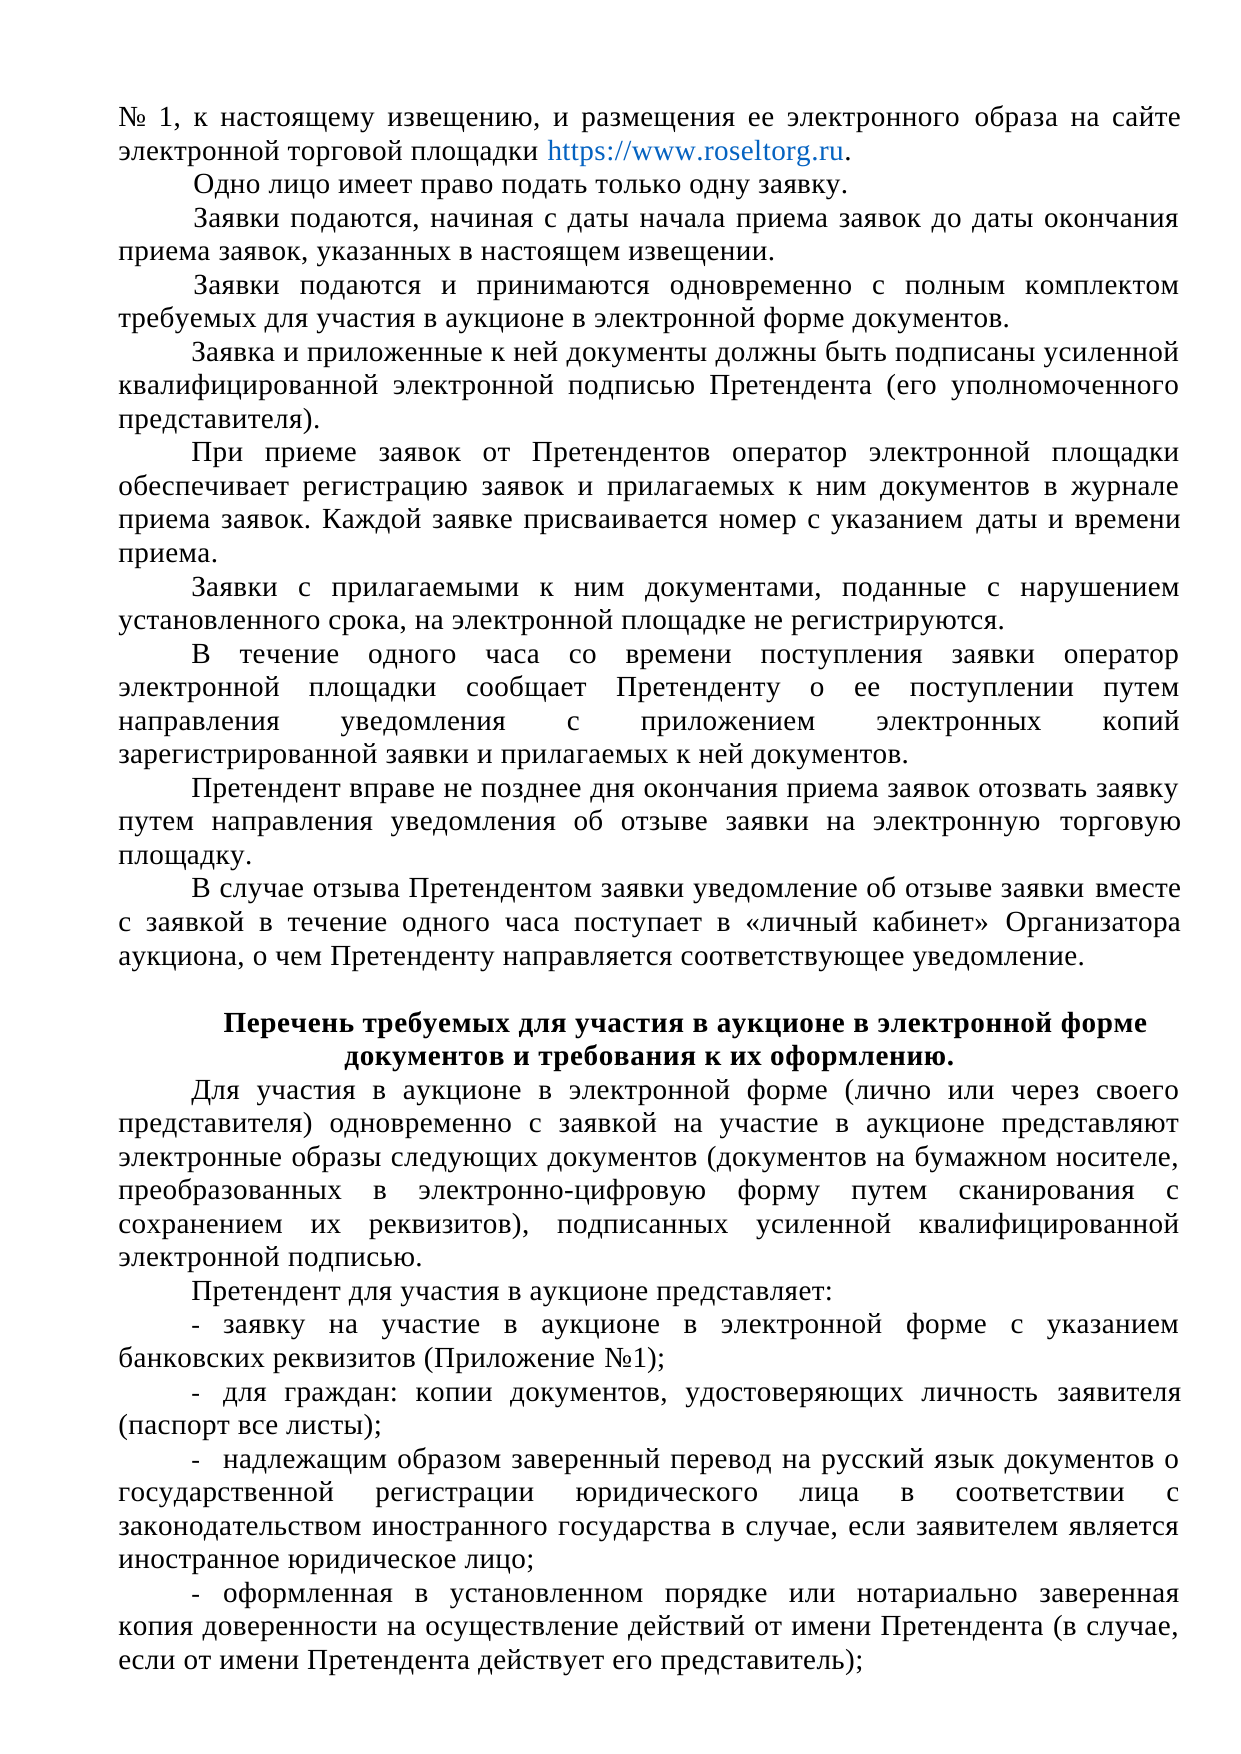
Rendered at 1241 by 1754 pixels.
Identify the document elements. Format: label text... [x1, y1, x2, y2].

text Претендент для участия в аукционе представляет: [118, 1273, 1181, 1307]
list оформленная в установленном порядке или нотариально заверенная копия доверенности на осуществление действий от имени Претендента (в случае, если от имени Претендента действует его представитель); [118, 1575, 1181, 1676]
text Заявки подаются, начиная с даты начала приема заявок до даты окончания приема заявок, указанных в настоящем извещении. [118, 200, 1181, 267]
list заявку на участие в аукционе в электронной форме с указанием банковских реквизитов (Приложение №1); [118, 1307, 1181, 1374]
text В случае отзыва Претендентом заявки уведомление об отзыве заявки вместе с заявкой в течение одного часа поступает в «личный кабинет» Организатора аукциона, о чем Претенденту направляется соответствующее уведомление. [118, 871, 1181, 971]
text Перечень требуемых для участия в аукционе в электронной форме документов и требования к их оформлению. [118, 1005, 1181, 1072]
text Претендент вправе не позднее дня окончания приема заявок отозвать заявку путем направления уведомления об отзыве заявки на электронную торговую площадку. [118, 770, 1181, 871]
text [118, 99, 1181, 166]
text В течение одного часа со времени поступления заявки оператор электронной площадки сообщает Претенденту о ее поступлении путем направления уведомления с приложением электронных копий зарегистрированной заявки и прилагаемых к ней документов. [118, 636, 1181, 770]
text Для участия в аукционе в электронной форме (лично или через своего представителя) одновременно с заявкой на участие в аукционе представляют электронные образы следующих документов (документов на бумажном носителе, преобразованных в электронно-цифровую форму путем сканирования с сохранением их реквизитов), подписанных усиленной квалифицированной электронной подписью. [118, 1072, 1181, 1273]
text Заявка и приложенные к ней документы должны быть подписаны усиленной квалифицированной электронной подписью Претендента (его уполномоченного представителя). [118, 334, 1181, 434]
text При приеме заявок от Претендентов оператор электронной площадки обеспечивает регистрацию заявок и прилагаемых к ним документов в журнале приема заявок. Каждой заявке присваивается номер с указанием даты и времени приема. [118, 434, 1181, 569]
text Заявки подаются и принимаются одновременно с полным комплектом требуемых для участия в аукционе в электронной форме документов. [118, 267, 1181, 334]
list надлежащим образом заверенный перевод на русский язык документов о государственной регистрации юридического лица в соответствии с законодательством иностранного государства в случае, если заявителем является иностранное юридическое лицо; [118, 1441, 1181, 1575]
list для граждан: копии документов, удостоверяющих личность заявителя (паспорт все листы); [118, 1374, 1181, 1441]
text Одно лицо имеет право подать только одну заявку. [118, 166, 1181, 200]
text Заявки с прилагаемыми к ним документами, поданные с нарушением установленного срока, на электронной площадке не регистрируются. [118, 569, 1181, 636]
